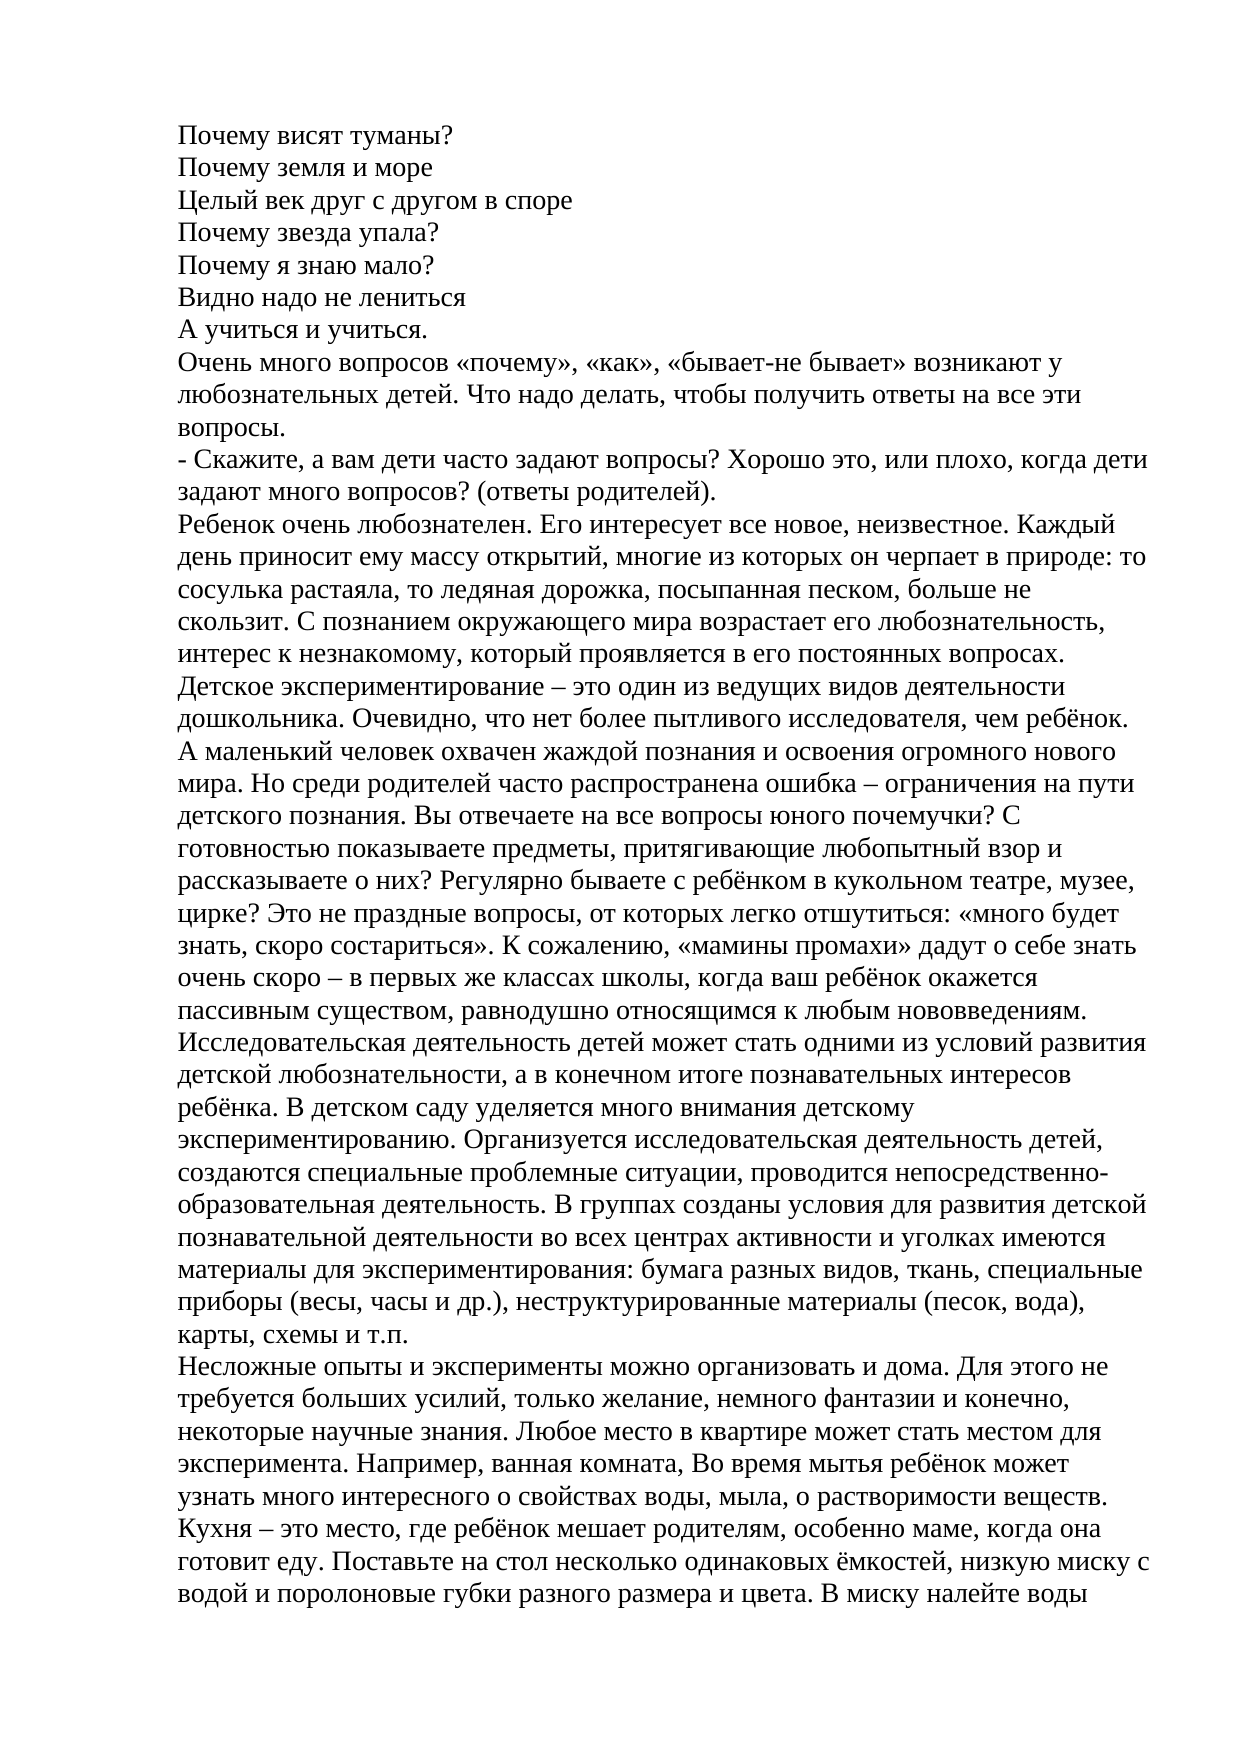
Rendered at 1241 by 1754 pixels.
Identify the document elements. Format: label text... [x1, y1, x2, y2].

text Почему висят туманы? [177, 118, 1152, 151]
text Детское экспериментирование – это один из ведущих видов деятельности дошкольника. Очевидно, что нет более пытливого исследователя, чем ребёнок. А маленький человек охвачен жаждой познания и освоения огромного нового мира. Но среди родителей часто распространена ошибка – ограничения на пути детского познания. Вы отвечаете на все вопросы юного почемучки? С готовностью показываете предметы, притягивающие любопытный взор и рассказываете о них? Регулярно бываете с ребёнком в кукольном театре, музее, цирке? Это не праздные вопросы, от которых легко отшутиться: «много будет знать, скоро состариться». К сожалению, «мамины промахи» дадут о себе знать очень скоро – в первых же классах школы, когда ваш ребёнок окажется пассивным существом, равнодушно относящимся к любым нововведениям. Исследовательская деятельность детей может стать одними из условий развития детской любознательности, а в конечном итоге познавательных интересов ребёнка. В детском саду уделяется много внимания детскому экспериментированию. Организуется исследовательская деятельность детей, создаются специальные проблемные ситуации, проводится непосредственно-образовательная деятельность. В группах созданы условия для развития детской познавательной деятельности во всех центрах активности и уголках имеются материалы для экспериментирования: бумага разных видов, ткань, специальные приборы (весы, часы и др.), неструктурированные материалы (песок, вода), карты, схемы и т.п. [177, 669, 1152, 1349]
text Почему я знаю мало? [177, 248, 1152, 280]
text Видно надо не лениться [177, 280, 1152, 312]
text Почему звезда упала? [177, 215, 1152, 248]
text Целый век друг с другом в споре [177, 183, 1152, 215]
text Очень много вопросов «почему», «как», «бывает-не бывает» возникают у любознательных детей. Что надо делать, чтобы получить ответы на все эти вопросы. [177, 345, 1152, 442]
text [177, 1511, 1152, 1608]
text Почему земля и море [177, 151, 1152, 183]
text Ребенок очень любознателен. Его интересует все новое, неизвестное. Каждый день приносит ему массу открытий, многие из которых он черпает в природе: то сосулька растаяла, то ледяная дорожка, посыпанная песком, больше не скользит. С познанием окружающего мира возрастает его любознательность, интерес к незнакомому, который проявляется в его постоянных вопросах. [177, 507, 1152, 669]
text А учиться и учиться. [177, 312, 1152, 345]
text - Скажите, а вам дети часто задают вопросы? Хорошо это, или плохо, когда дети задают много вопросов? (ответы родителей). [177, 442, 1152, 507]
text Несложные опыты и эксперименты можно организовать и дома. Для этого не требуется больших усилий, только желание, немного фантазии и конечно, некоторые научные знания. Любое место в квартире может стать местом для эксперимента. Например, ванная комната, Во время мытья ребёнок может узнать много интересного о свойствах воды, мыла, о растворимости веществ. [177, 1349, 1152, 1511]
